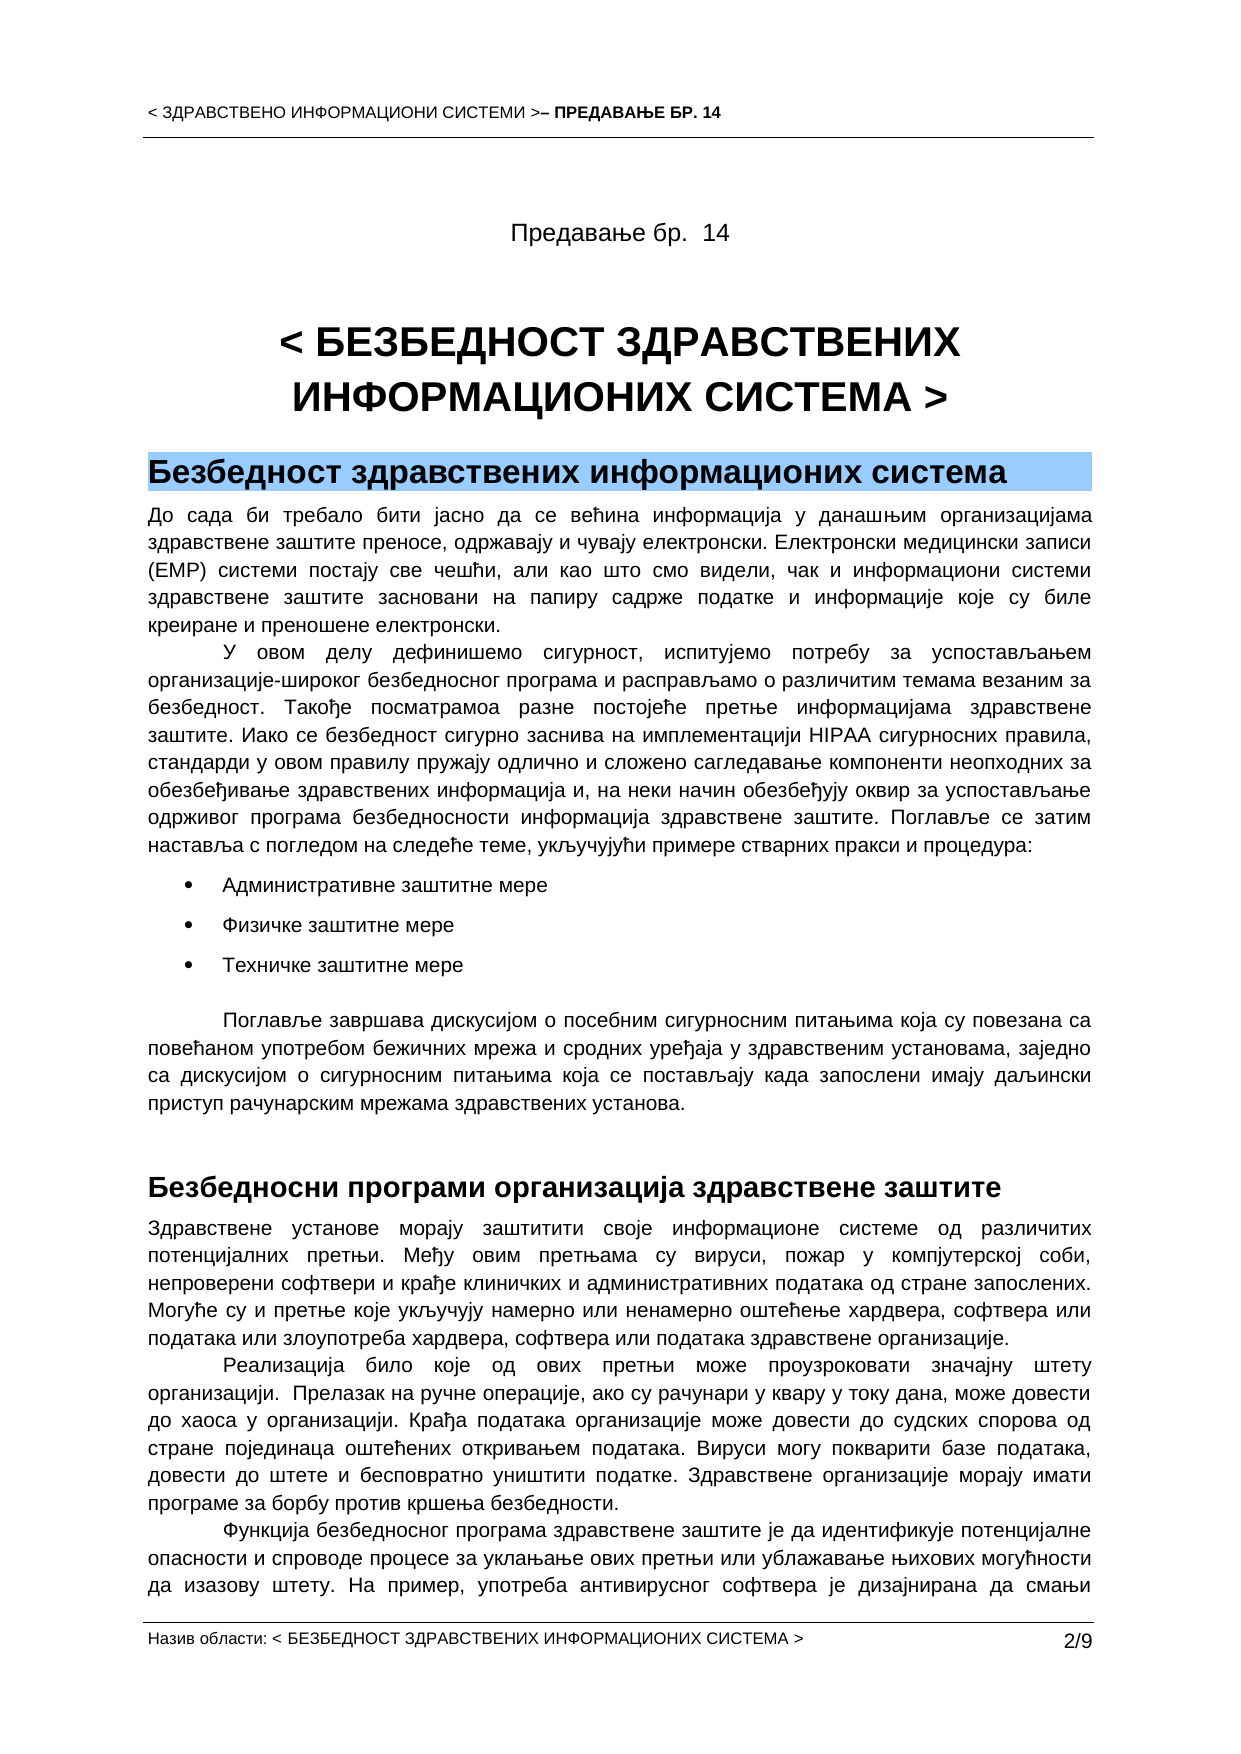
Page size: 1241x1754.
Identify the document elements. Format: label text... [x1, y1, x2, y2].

title < БЕЗБЕДНОСТ ЗДРАВСТВЕНИХ ИНФОРМАЦИОНИХ СИСТЕМА > [148, 317, 1092, 420]
text Реализација било које од ових претњи може проузроковати значајну штету организацији. Прелазак на ручне операције, ако су рачунари у квару у току дана, може довести до хаоса у организацији. Крађа података организације може довести до судских спорова од стране појединаца оштећених откривањем података. Вируси могу покварити базе података, довести до штете и бесповратно уништити податке. Здравствене организације морају имати програме за борбу против кршења безбедности. [148, 1353, 1092, 1514]
list Техничке заштитне мере [185, 953, 1092, 977]
text До сада би требало бити јасно да се већина информација у данашњим организацијама здравствене заштите преносе, одржавају и чувају електронски. Електронски медицински записи (ЕМР) системи постају све чешћи, али као што смо видели, чак и информациони системи здравствене заштите засновани на папиру садрже податке и информације које су биле креиране и преношене електронски. [148, 503, 1092, 637]
subtitle Безбедносни програми организација здравствене заштите [148, 1171, 1092, 1204]
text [148, 1518, 1092, 1597]
list Административне заштитне мере [185, 873, 1092, 897]
text Предавање бр. 14 [148, 218, 1092, 247]
subtitle Безбедност здравствених информационих система [148, 452, 1092, 491]
text У овом делу дефинишемо сигурност, испитујемо потребу за успостављањем организације-широког безбедносног програма и расправљамо о различитим темама везаним за безбедност. Такође посматрамоа разне постојеће претње информацијама здравствене заштите. Иако се безбедност сигурно заснива на имплементацији HIPAA сигурносних правила, стандарди у овом правилу пружају одлично и сложено сагледавање компоненти неопходних за обезбеђивање здравствених информација и, на неки начин обезбеђују оквир за успостављање одрживог програма безбедносности информација здравствене заштите. Поглавље се затим наставља с погледом на следеће теме, укључујући примере стварних пракси и процедура: [148, 640, 1092, 857]
text Поглавље завршава дискусијом о посебним сигурносним питањима која су повезана са повећаном употребом бежичних мрежа и сродних уређаја у здравственим установама, заједно са дискусијом о сигурносним питањима која се постављају када запослени имају даљински приступ рачунарским мрежама здравствених установа. [148, 1008, 1092, 1114]
list Физичке заштитне мере [185, 913, 1092, 937]
text Здравствене установе морају заштитити своје информационе системе од различитих потенцијалних претњи. Међу овим претњама су вируси, пожар у компјутерској соби, непроверени софтвери и крађе клиничких и административних података од стране запослених. Могуће су и претње које укључују намерно или ненамерно оштећење хардвера, софтвера или података или злоупотреба хардвера, софтвера или података здравствене организације. [148, 1215, 1092, 1349]
